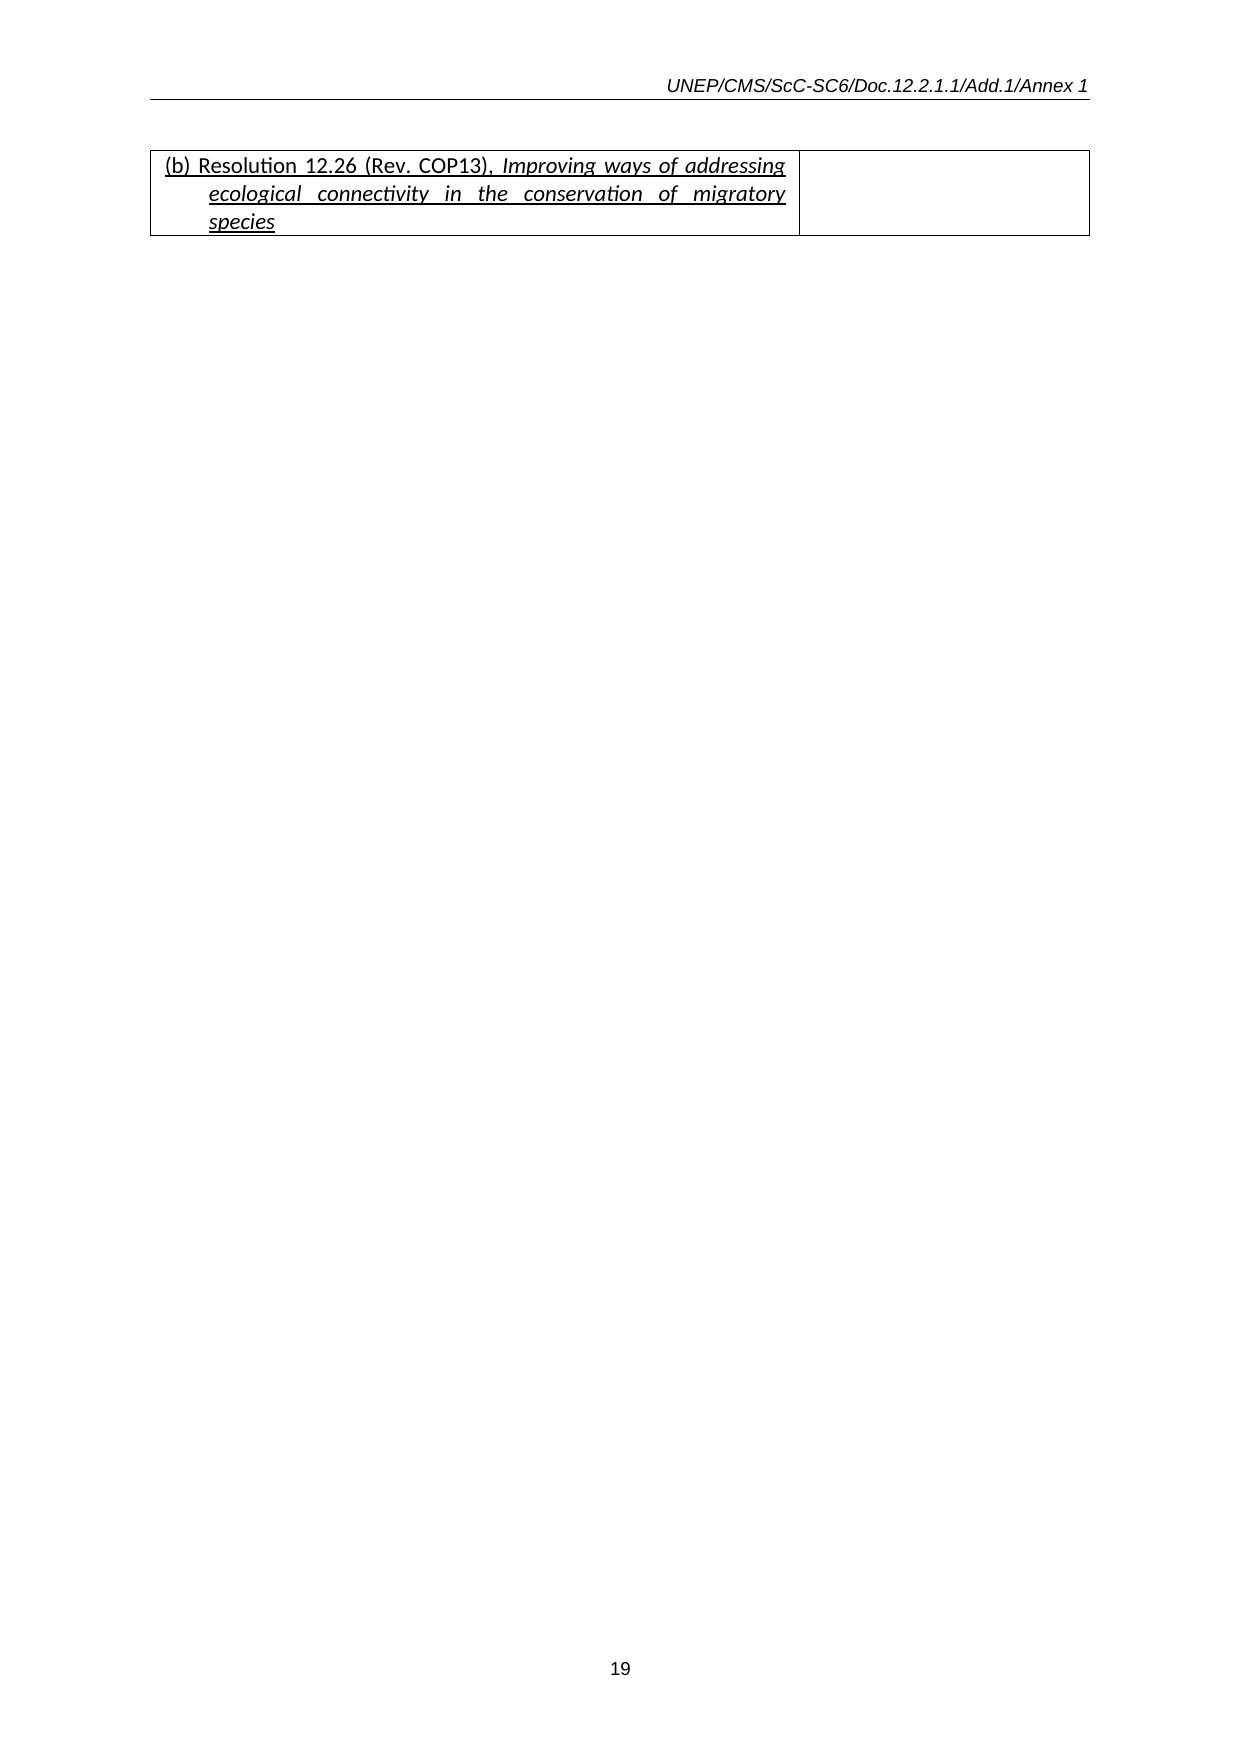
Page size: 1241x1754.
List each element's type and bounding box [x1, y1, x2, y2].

table_cell [800, 151, 1089, 235]
table_cell [151, 151, 799, 235]
